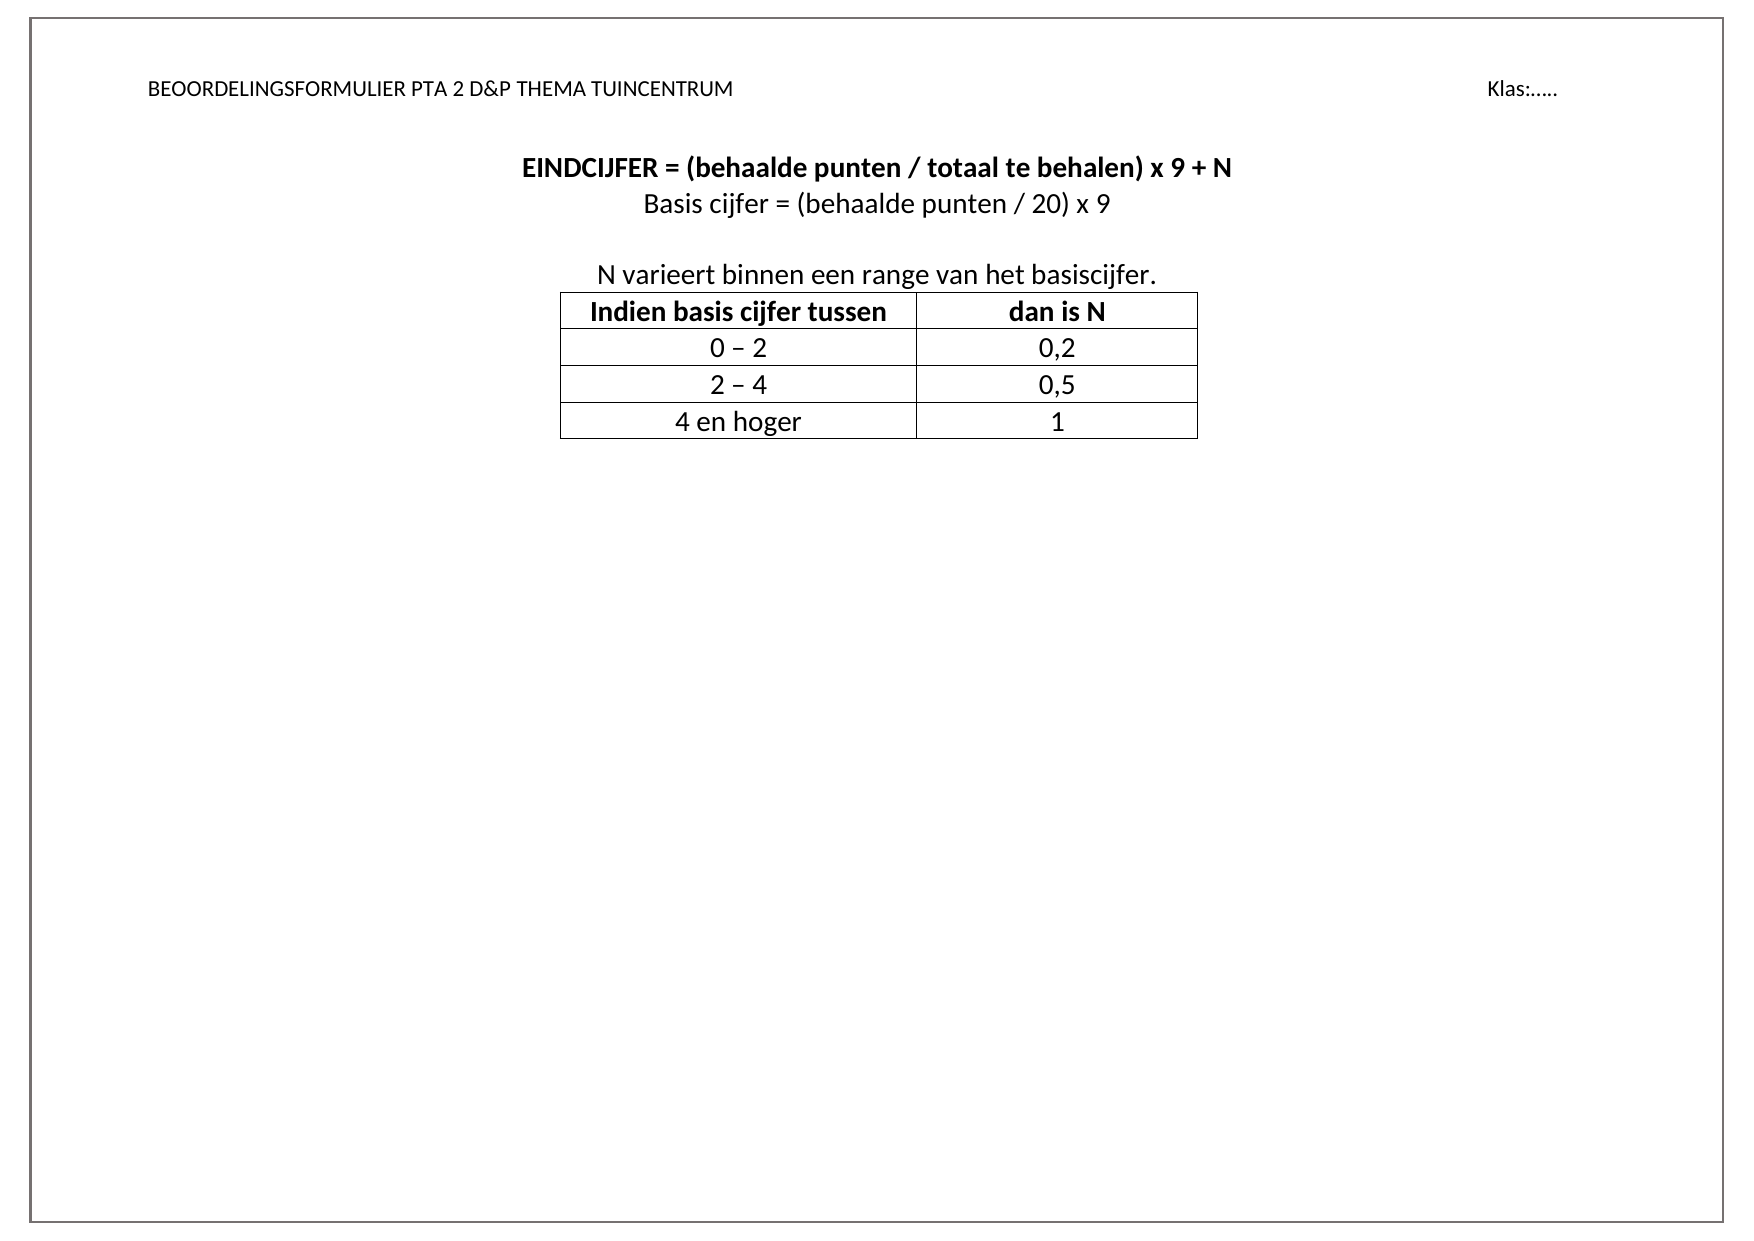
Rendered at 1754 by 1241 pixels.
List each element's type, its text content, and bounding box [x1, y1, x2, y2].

text EINDCIJFER = (behaalde punten / totaal te behalen) x 9 + N [148, 149, 1606, 185]
table_cell 4 en hoger [561, 403, 916, 438]
table_cell 1 [917, 403, 1197, 438]
table_cell 0,2 [917, 329, 1197, 365]
table_header Indien basis cijfer tussen [561, 293, 916, 328]
table_cell 2 – 4 [561, 366, 916, 402]
table_cell 0,5 [917, 366, 1197, 402]
table_header dan is N [917, 293, 1197, 328]
text N varieert binnen een range van het basiscijfer. [148, 256, 1606, 292]
table_cell 0 – 2 [561, 329, 916, 365]
text Basis cijfer = (behaalde punten / 20) x 9 [148, 185, 1606, 220]
